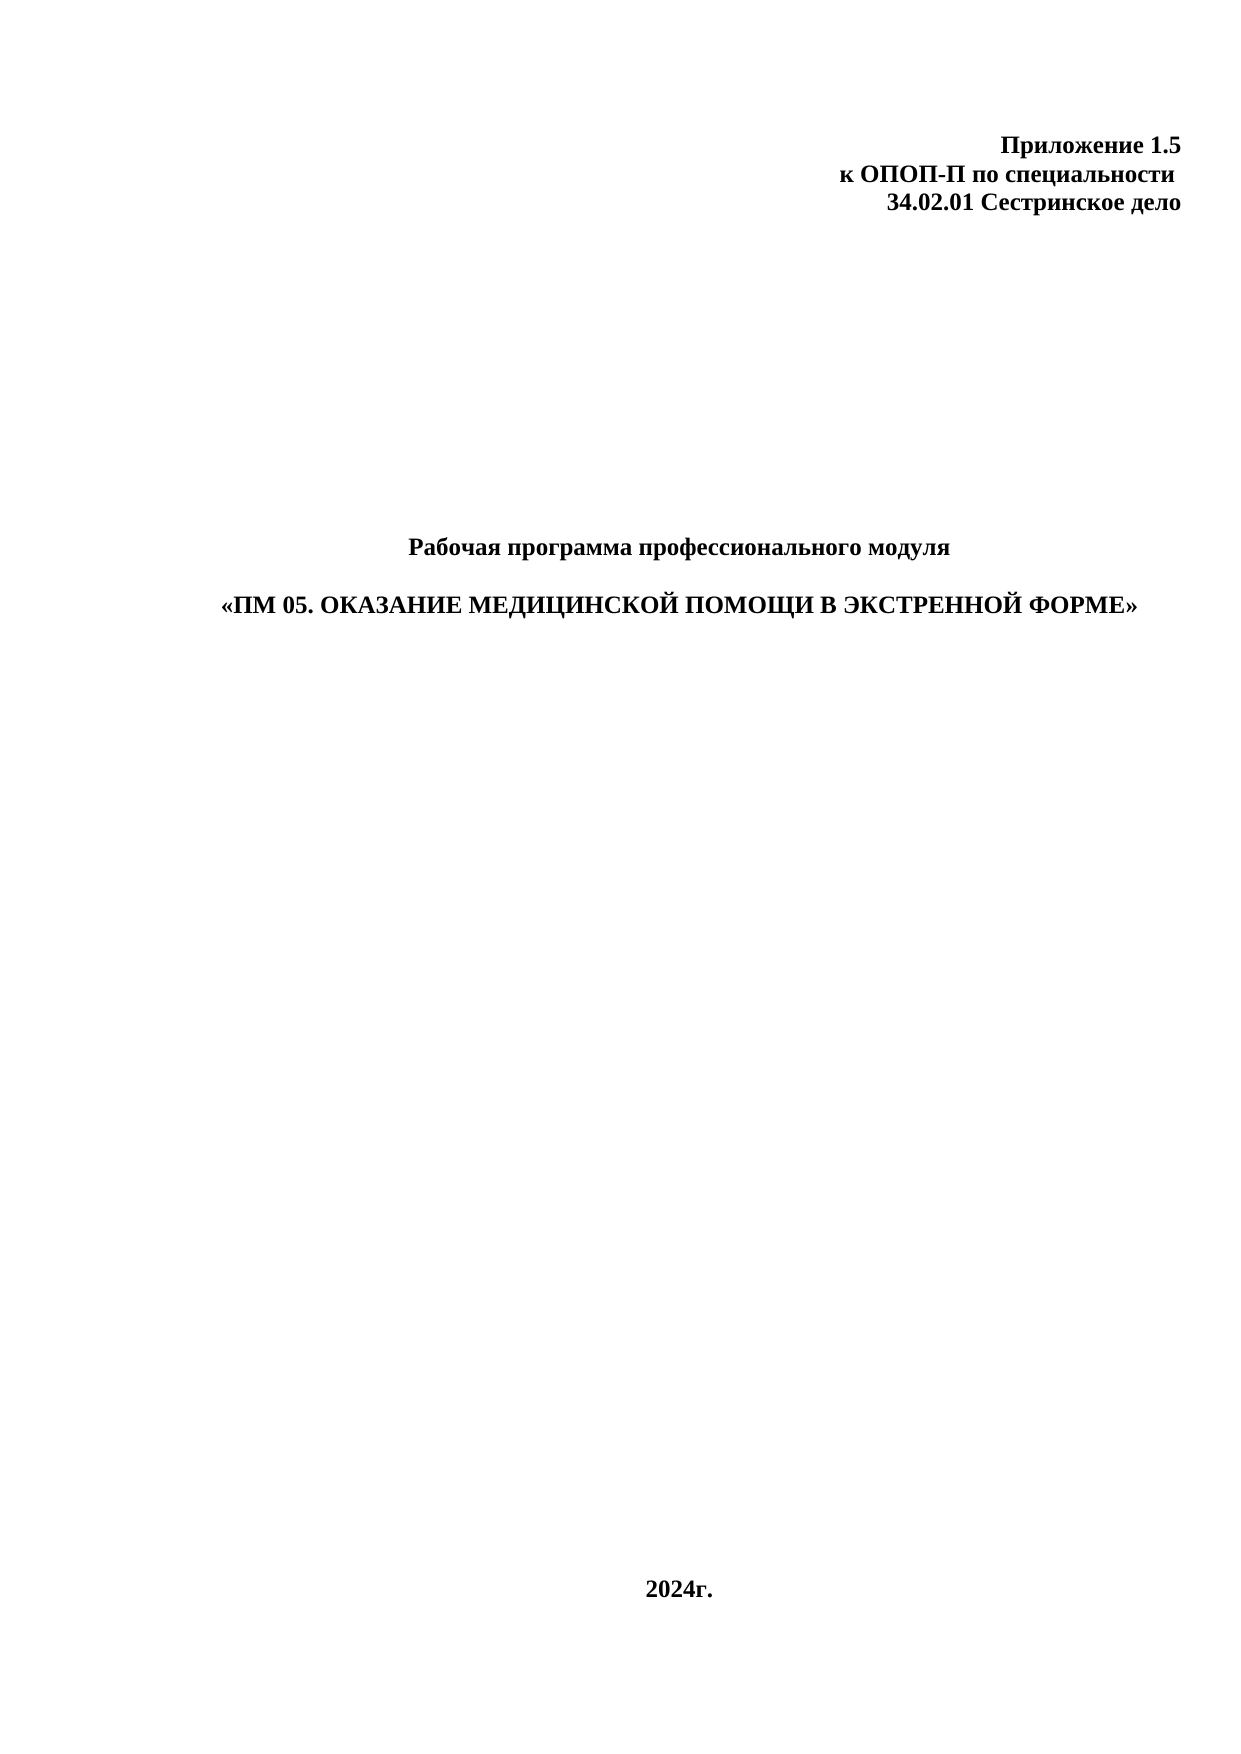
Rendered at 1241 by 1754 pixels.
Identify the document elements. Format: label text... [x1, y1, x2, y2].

text 2024г. [177, 1574, 1181, 1603]
text «ПМ 05. ОКАЗАНИЕ МЕДИЦИНСКОЙ ПОМОЩИ В ЭКСТРЕННОЙ ФОРМЕ» [177, 590, 1181, 619]
text Рабочая программа профессионального модуля [177, 532, 1181, 561]
text Приложение 1.5 [177, 130, 1181, 159]
text к ОПОП-П по специальности 34.02.01 Сестринское дело [177, 159, 1181, 216]
